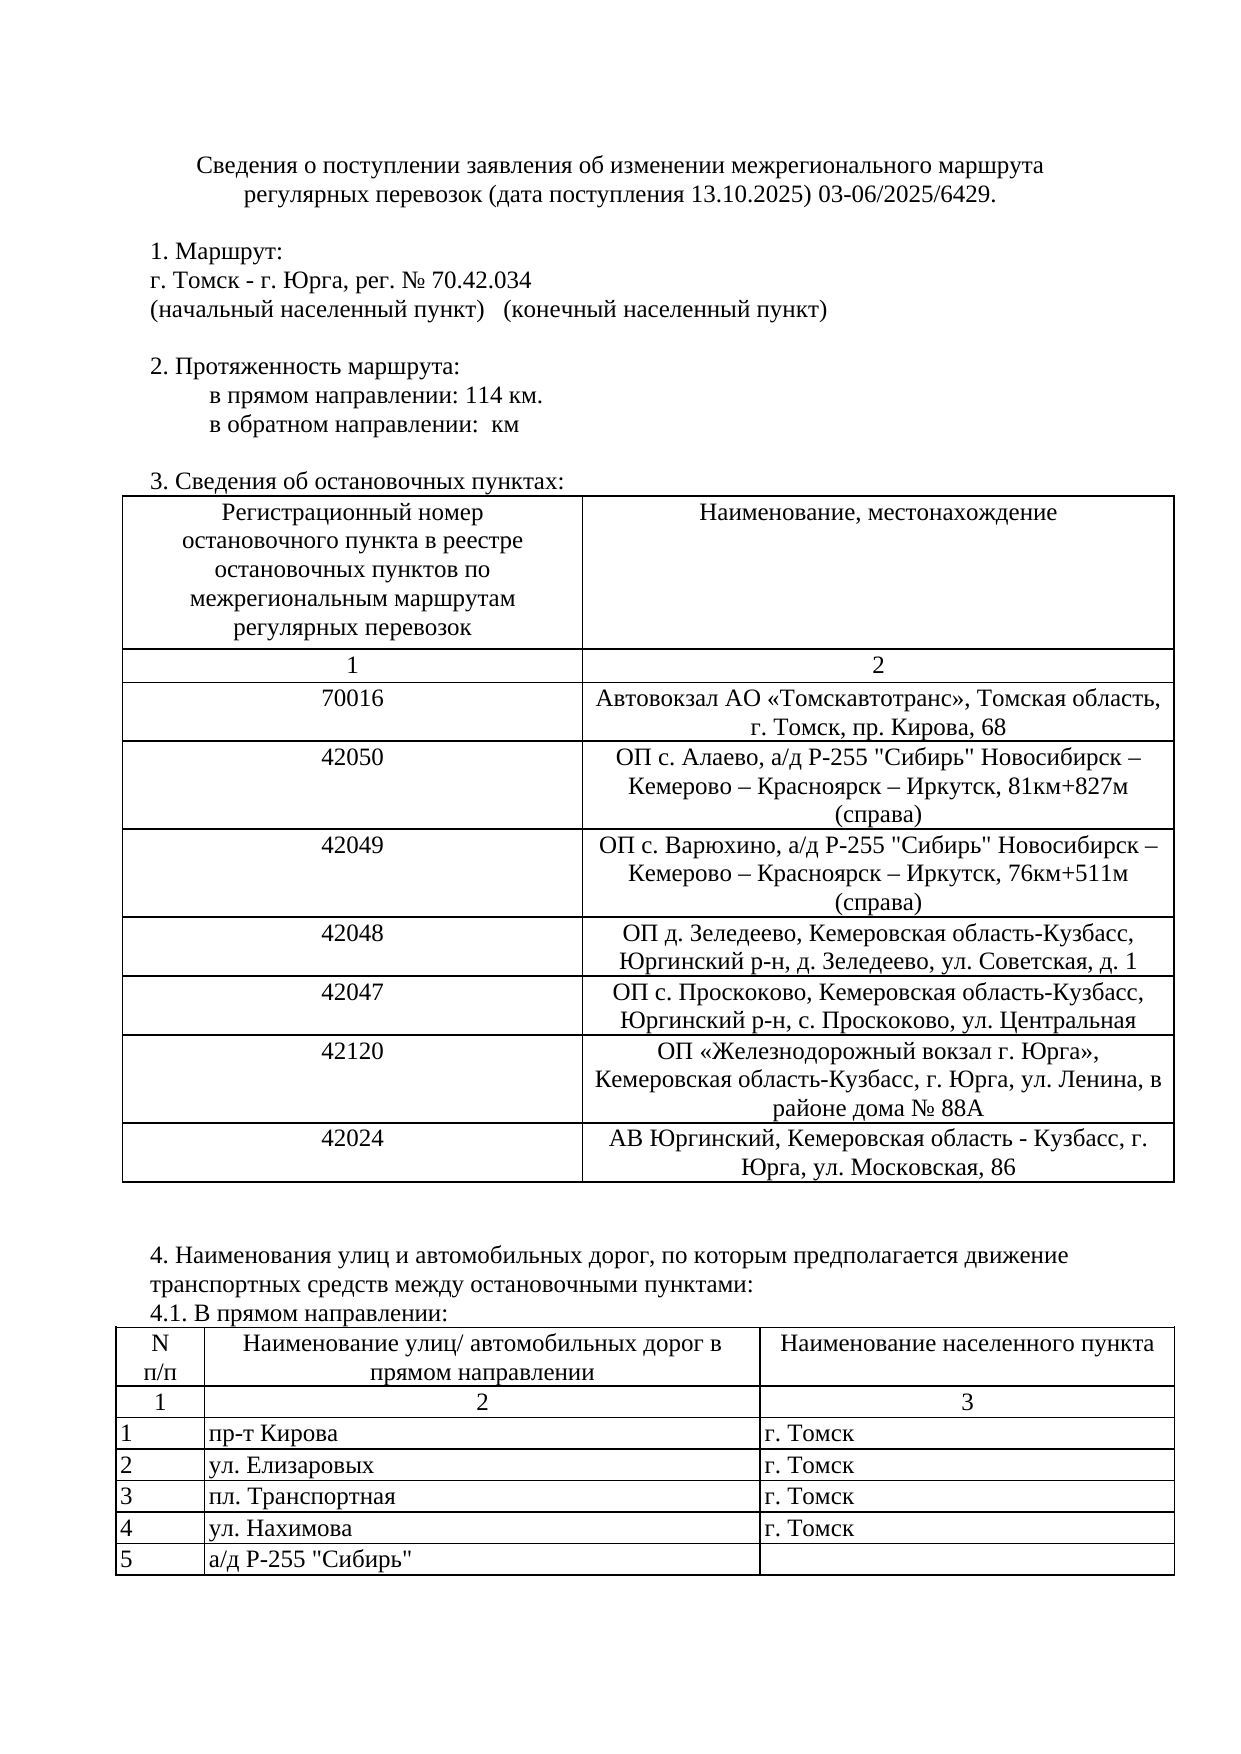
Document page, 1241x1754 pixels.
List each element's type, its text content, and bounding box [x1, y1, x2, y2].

table_cell 3 [117, 1481, 204, 1511]
table_cell 42024 [123, 1124, 582, 1181]
table_cell 2 [583, 650, 1173, 681]
table_cell ОП с. Варюхино, а/д Р-255 "Сибирь" Новосибирск – Кемерово – Красноярск – Иркутск, 76км+511м (справа) [583, 830, 1173, 916]
table_cell г. Томск [761, 1481, 1174, 1511]
table_cell ОП «Железнодорожный вокзал г. Юрга», Кемеровская область-Кузбасс, г. Юрга, ул. Ленина, в районе дома № 88А [583, 1036, 1173, 1122]
table_cell 42047 [123, 977, 582, 1034]
table_cell 42050 [123, 742, 582, 828]
table_cell ОП с. Алаево, а/д Р-255 "Сибирь" Новосибирск – Кемерово – Красноярск – Иркутск, 81км+827м (справа) [583, 742, 1173, 828]
table_cell 5 [117, 1544, 204, 1574]
table_cell а/д Р-255 "Сибирь" [205, 1544, 759, 1574]
table_cell пр-т Кирова [205, 1418, 759, 1448]
table_cell 70016 [123, 683, 582, 740]
table_cell ул. Елизаровых [205, 1450, 759, 1480]
table_cell 42120 [123, 1036, 582, 1122]
table_cell 1 [123, 650, 582, 681]
text Сведения о поступлении заявления об изменении межрегионального маршрута регулярных перевозок (дата поступления 13.10.2025) 03-06/2025/6429. [150, 150, 1090, 207]
table_cell 4 [117, 1513, 204, 1543]
text 2. Протяженность маршрута: [150, 351, 1090, 380]
table_cell г. Томск [761, 1450, 1174, 1480]
table_cell 2 [117, 1450, 204, 1480]
table_header Наименование, местонахождение [583, 497, 1173, 648]
table_header N п/п [117, 1328, 204, 1385]
table_cell 1 [117, 1387, 204, 1417]
table_cell г. Томск [761, 1418, 1174, 1448]
table_header Наименование улиц/ автомобильных дорог в прямом направлении [205, 1328, 759, 1385]
table_header Регистрационный номер остановочного пункта в реестре остановочных пунктов по межрегиональным маршрутам регулярных перевозок [123, 497, 582, 648]
text г. Томск - г. Юрга, рег. № 70.42.034 [150, 265, 1090, 294]
table_cell пл. Транспортная [205, 1481, 759, 1511]
table_cell ОП д. Зеледеево, Кемеровская область-Кузбасс, Юргинский р-н, д. Зеледеево, ул. Советская, д. 1 [583, 918, 1173, 975]
table_cell г. Томск [761, 1513, 1174, 1543]
table_cell 2 [205, 1387, 759, 1417]
text 4.1. В прямом направлении: [150, 1298, 1090, 1326]
table_cell ОП с. Проскоково, Кемеровская область-Кузбасс, Юргинский р-н, с. Проскоково, ул. Центральная [583, 977, 1173, 1034]
text 1. Маршрут: [150, 236, 1090, 265]
table_cell АВ Юргинский, Кемеровская область - Кузбасс, г. Юрга, ул. Московская, 86 [583, 1124, 1173, 1181]
text (начальный населенный пункт) (конечный населенный пункт) [150, 294, 1090, 322]
table_cell 42049 [123, 830, 582, 916]
table_cell 3 [761, 1387, 1174, 1417]
text в обратном направлении: км [150, 409, 1090, 437]
table_cell 42048 [123, 918, 582, 975]
table_header Наименование населенного пункта [761, 1328, 1174, 1385]
table_cell [761, 1544, 1174, 1574]
text в прямом направлении: 114 км. [150, 380, 1090, 409]
table_cell 1 [117, 1418, 204, 1448]
text 3. Сведения об остановочных пунктах: [150, 466, 1090, 495]
table_cell Автовокзал АО «Томскавтотранс», Томская область, г. Томск, пр. Кирова, 68 [583, 683, 1173, 740]
text 4. Наименования улиц и автомобильных дорог, по которым предполагается движение транспортных средств между остановочными пунктами: [150, 1240, 1090, 1298]
table_cell ул. Нахимова [205, 1513, 759, 1543]
